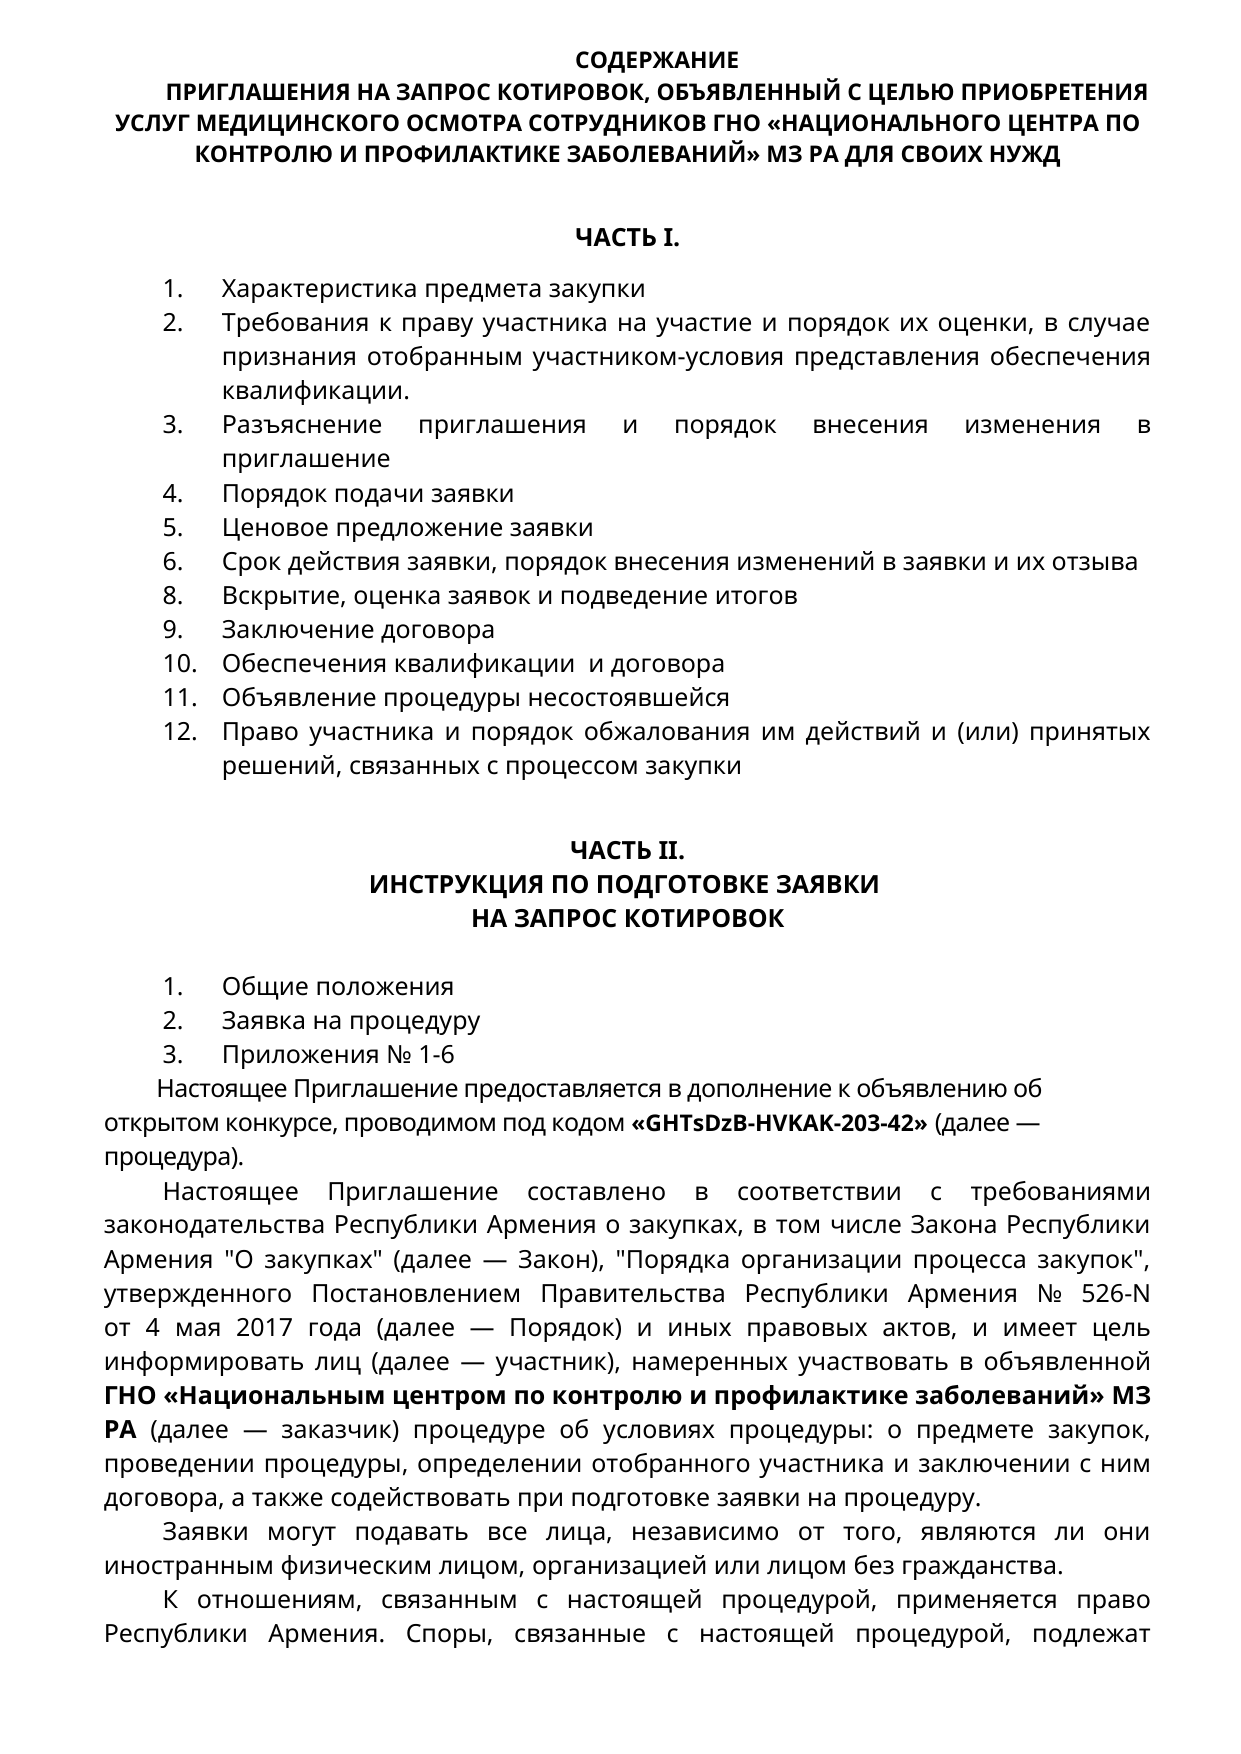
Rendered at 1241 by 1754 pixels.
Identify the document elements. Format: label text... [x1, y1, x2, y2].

text 10. Обеспечения квалификации и договора [162, 646, 1152, 679]
text ИНСТРУКЦИЯ ПО ПОДГОТОВКЕ ЗАЯВКИ НА ЗАПРОС КОТИРОВОК [103, 867, 1152, 935]
text 4. Порядок подачи заявки [162, 475, 1152, 509]
text ЧАСТЬ I. [103, 220, 1152, 254]
text 8. Вскрытие, оценка заявок и подведение итогов [162, 577, 1152, 611]
text 3. Разъяснение приглашения и порядок внесения изменения в приглашение [162, 407, 1152, 475]
text ЧАСТЬ II. [103, 832, 1152, 867]
text 1. Характеристика предмета закупки [162, 271, 1152, 305]
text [103, 1582, 1152, 1650]
text 9. Заключение договора [162, 611, 1152, 646]
text 6. Срок действия заявки, порядок внесения изменений в заявки и их отзыва [162, 543, 1152, 577]
text 11. Объявление процедуры несостоявшейся [162, 679, 1152, 714]
text Настоящее Приглашение предоставляется в дополнение к объявлению об открытом конкурсе, проводимом под кодом «GHTsDzB-HVKAK-203-42» (далее — процедура). [103, 1071, 1152, 1173]
text 3. Приложения № 1-6 [162, 1037, 1152, 1071]
text Заявки могут подавать все лица, независимо от того, являются ли они иностранным физическим лицом, организацией или лицом без гражданства. [103, 1514, 1152, 1582]
text СОДЕРЖАНИЕ [103, 44, 1152, 76]
text 2. Требования к праву участника на участие и порядок их оценки, в случае признания отобранным участником-условия представления обеспечения квалификации. [162, 305, 1152, 407]
text ПРИГЛАШЕНИЯ НА ЗАПРОС КОТИРОВОК, ОБЪЯВЛЕННЫЙ С ЦЕЛЬЮ ПРИОБРЕТЕНИЯ УСЛУГ МЕДИЦИНСКОГО ОСМОТРА СОТРУДНИКОВ ГНО «НАЦИОНАЛЬНОГО ЦЕНТРА ПО КОНТРОЛЮ И ПРОФИЛАКТИКЕ ЗАБОЛЕВАНИЙ» МЗ РА ДЛЯ СВОИХ НУЖД [103, 76, 1152, 169]
text 5. Ценовое предложение заявки [162, 509, 1152, 543]
text 2. Заявка на процедуру [162, 1003, 1152, 1037]
text 12. Право участника и порядок обжалования им действий и (или) принятых решений, связанных с процессом закупки [162, 714, 1152, 782]
text 1. Общие положения [162, 969, 1152, 1003]
text Настоящее Приглашение составлено в соответствии с требованиями законодательства Республики Армения о закупках, в том числе Закона Республики Армения "О закупках" (далее — Закон), "Порядка организации процесса закупок", утвержденного Постановлением Правительства Республики Армения № 526-N от 4 мая 2017 года (далее — Порядок) и иных правовых актов, и имеет цель информировать лиц (далее — участник), намеренных участвовать в объявленной ГНО «Национальным центром по контролю и профилактике заболеваний» МЗ РА (далее — заказчик) процедуре об условиях процедуры: о предмете закупок, проведении процедуры, определении отобранного участника и заключении с ним договора, а также содействовать при подготовке заявки на процедуру. [103, 1173, 1152, 1514]
